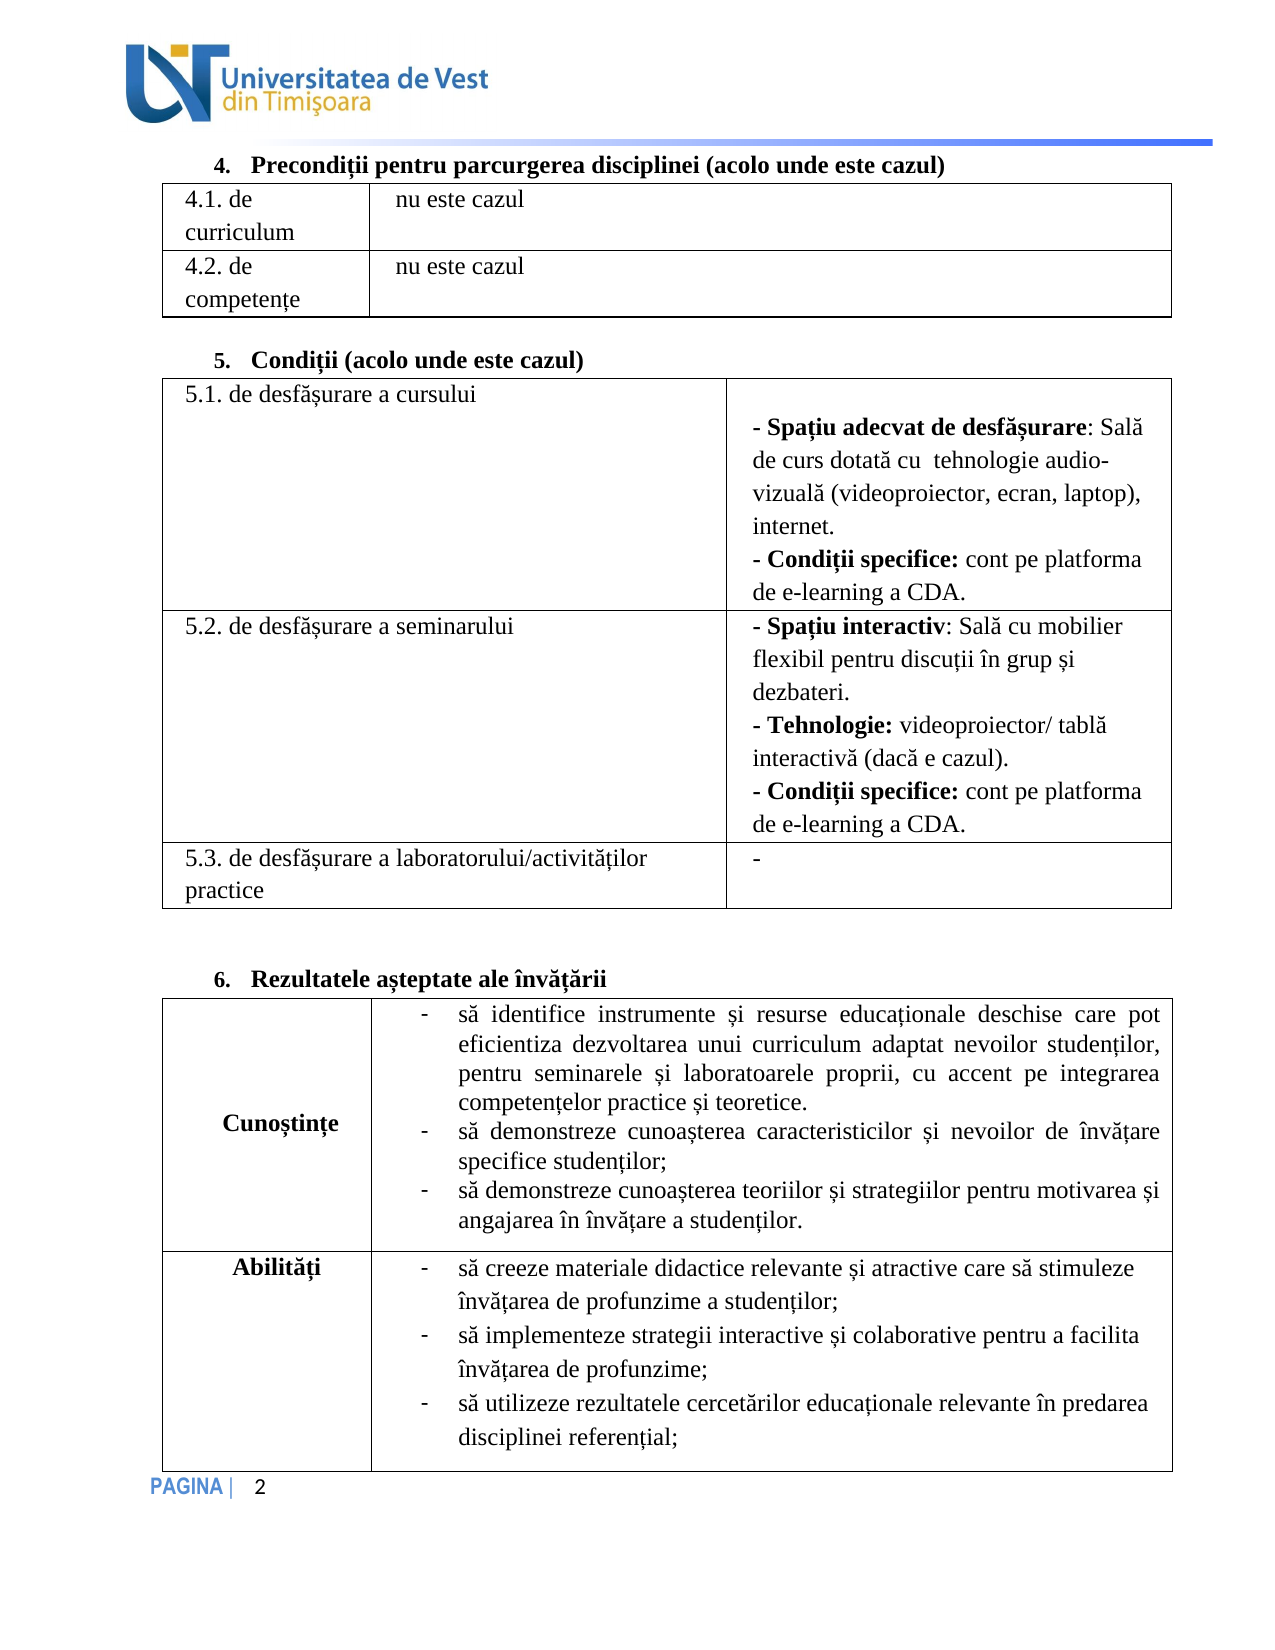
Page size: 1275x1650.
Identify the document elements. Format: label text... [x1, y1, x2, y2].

list Precondiții pentru parcurgerea disciplinei (acolo unde este cazul) [213, 150, 1125, 179]
list Condiții (acolo unde este cazul) [213, 345, 1125, 374]
picture [117, 33, 497, 132]
list Rezultatele așteptate ale învățării [213, 964, 1125, 993]
table_cell - Spațiu interactiv: Sală cu mobilier flexibil pentru discuții în grup și dezbateri. - Tehnologie: videoproiector/ tablă interactivă (dacă e cazul). - Condiții specifice: cont pe platforma de e-learning a CDA. [727, 611, 1171, 842]
table_header 5.1. de desfășurare a cursului [163, 379, 726, 610]
table_header Cunoștințe [163, 999, 371, 1251]
table_cell nu este cazul [370, 251, 1171, 316]
table_cell 4.2. de competențe [163, 251, 369, 316]
table_cell 5.3. de desfășurare a laboratorului/activităților practice [163, 843, 726, 908]
table_cell Abilități [163, 1252, 371, 1471]
table_header 4.1. de curriculum [163, 184, 369, 250]
table_cell 5.2. de desfășurare a seminarului [163, 611, 726, 842]
table_cell - [727, 843, 1171, 908]
table_header nu este cazul [370, 184, 1171, 250]
picture [199, 139, 1213, 146]
table_header - Spațiu adecvat de desfășurare: Sală de curs dotată cu tehnologie audio-vizuală (videoproiector, ecran, laptop), internet. - Condiții specifice: cont pe platforma de e-learning a CDA. [727, 379, 1171, 610]
table_header să identifice instrumente și resurse educaționale deschise care pot eficientiza dezvoltarea unui curriculum adaptat nevoilor studenților, pentru seminarele și laboratoarele proprii, cu accent pe integrarea competențelor practice și teoretice. să demonstreze cunoașterea caracteristicilor și nevoilor de învățare specifice studenților; să demonstreze cunoașterea teoriilor și strategiilor pentru motivarea și angajarea în învățare a studenților. [372, 999, 1172, 1251]
